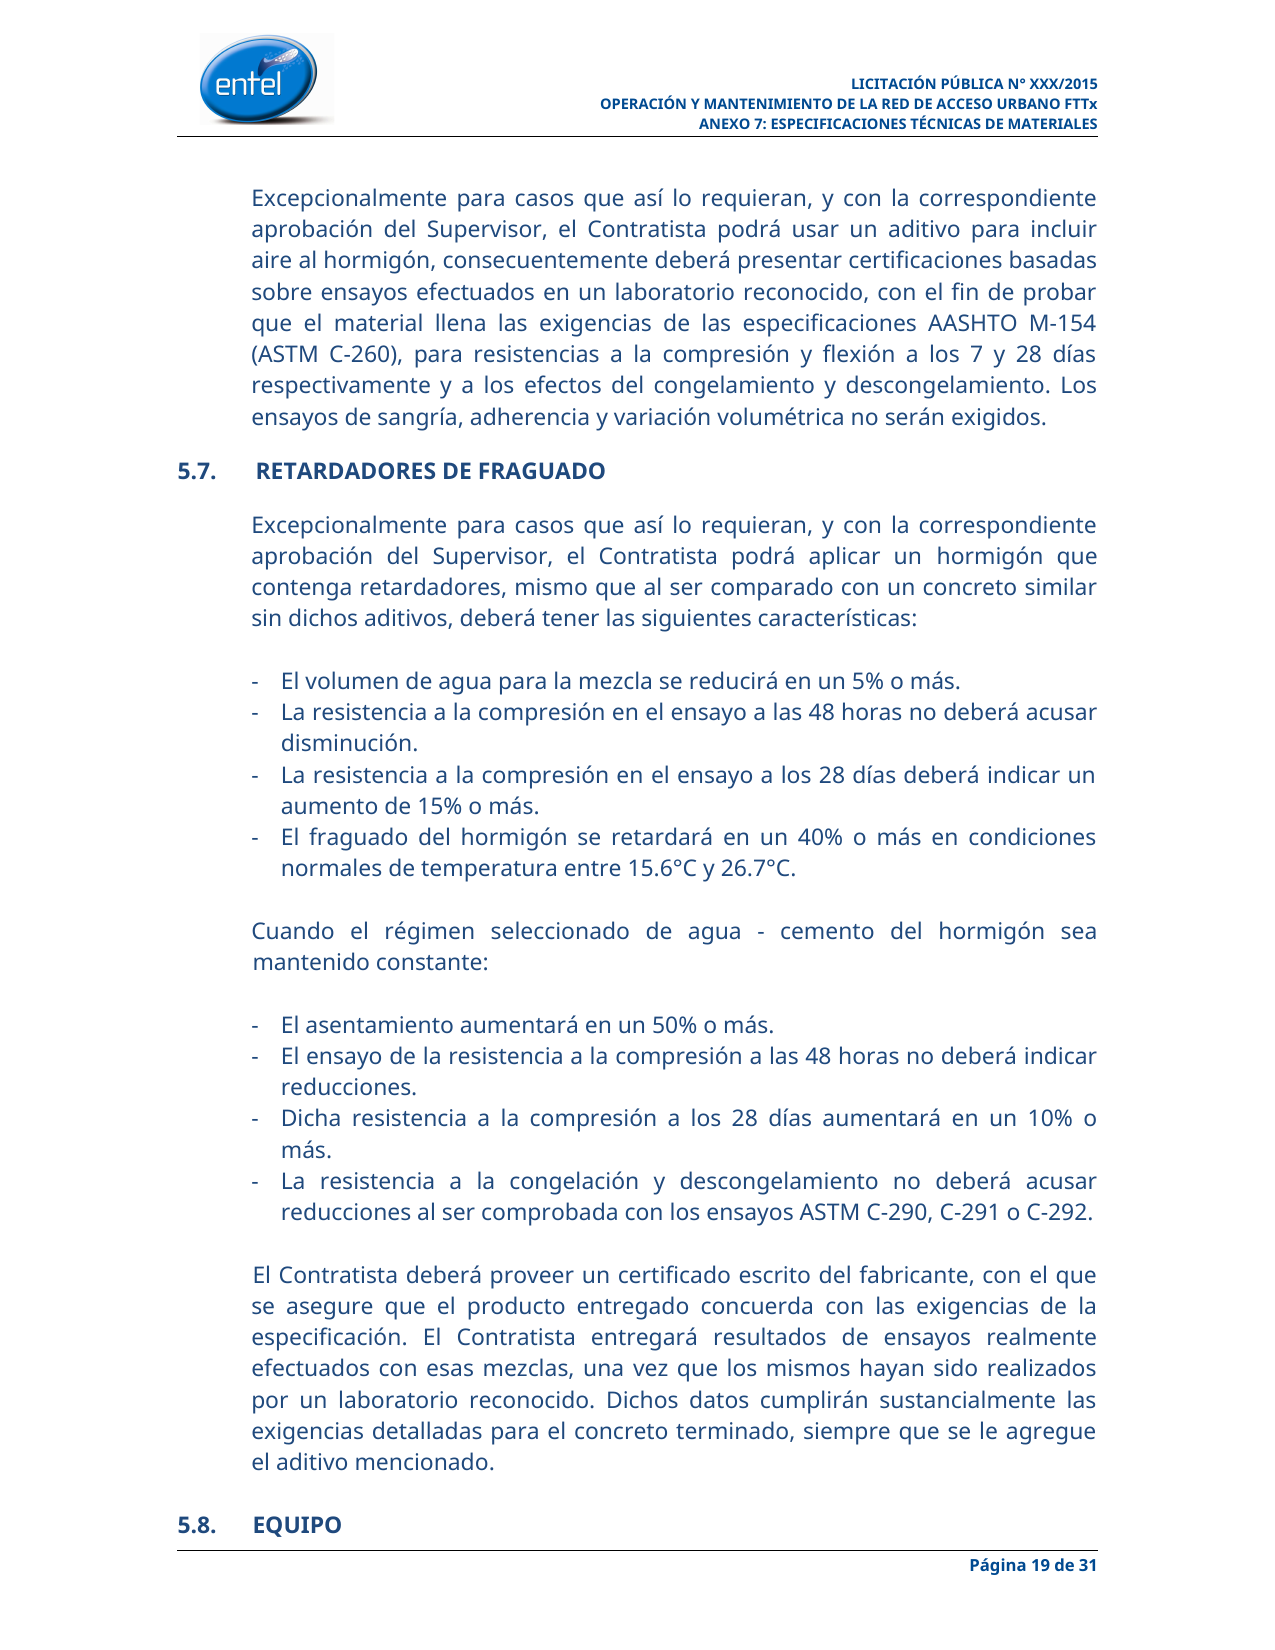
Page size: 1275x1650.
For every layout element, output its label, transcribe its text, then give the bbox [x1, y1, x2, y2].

text El Contratista deberá proveer un certificado escrito del fabricante, con el que se asegure que el producto entregado concuerda con las exigencias de la especificación. El Contratista entregará resultados de ensayos realmente efectuados con esas mezclas, una vez que los mismos hayan sido realizados por un laboratorio reconocido. Dichos datos cumplirán sustancialmente las exigencias detalladas para el concreto terminado, siempre que se le agregue el aditivo mencionado. [251, 1259, 1098, 1477]
text - El asentamiento aumentará en un 50% o más. [251, 1009, 1098, 1040]
list RETARDADORES DE FRAGUADO [177, 455, 1098, 486]
text Excepcionalmente para casos que así lo requieran, y con la correspondiente aprobación del Supervisor, el Contratista podrá usar un aditivo para incluir aire al hormigón, consecuentemente deberá presentar certificaciones basadas sobre ensayos efectuados en un laboratorio reconocido, con el fin de probar que el material llena las exigencias de las especificaciones AASHTO M-154 (ASTM C-260), para resistencias a la compresión y flexión a los 7 y 28 días respectivamente y a los efectos del congelamiento y descongelamiento. Los ensayos de sangría, adherencia y variación volumétrica no serán exigidos. [251, 182, 1098, 432]
text - El ensayo de la resistencia a la compresión a las 48 horas no deberá indicar reducciones. [251, 1040, 1098, 1102]
text - El volumen de agua para la mezcla se reducirá en un 5% o más. [251, 665, 1098, 696]
text Excepcionalmente para casos que así lo requieran, y con la correspondiente aprobación del Supervisor, el Contratista podrá aplicar un hormigón que contenga retardadores, mismo que al ser comparado con un concreto similar sin dichos aditivos, deberá tener las siguientes características: [251, 509, 1098, 634]
list EQUIPO [177, 1509, 1098, 1540]
text - El fraguado del hormigón se retardará en un 40% o más en condiciones normales de temperatura entre 15.6°C y 26.7°C. [251, 821, 1098, 884]
text - La resistencia a la congelación y descongelamiento no deberá acusar reducciones al ser comprobada con los ensayos ASTM C-290, C-291 o C-292. [251, 1165, 1098, 1227]
text - La resistencia a la compresión en el ensayo a los 28 días deberá indicar un aumento de 15% o más. [251, 759, 1098, 821]
text - La resistencia a la compresión en el ensayo a las 48 horas no deberá acusar disminución. [251, 696, 1098, 759]
picture [199, 33, 335, 125]
text Cuando el régimen seleccionado de agua - cemento del hormigón sea mantenido constante: [251, 915, 1098, 977]
text - Dicha resistencia a la compresión a los 28 días aumentará en un 10% o más. [251, 1102, 1098, 1165]
